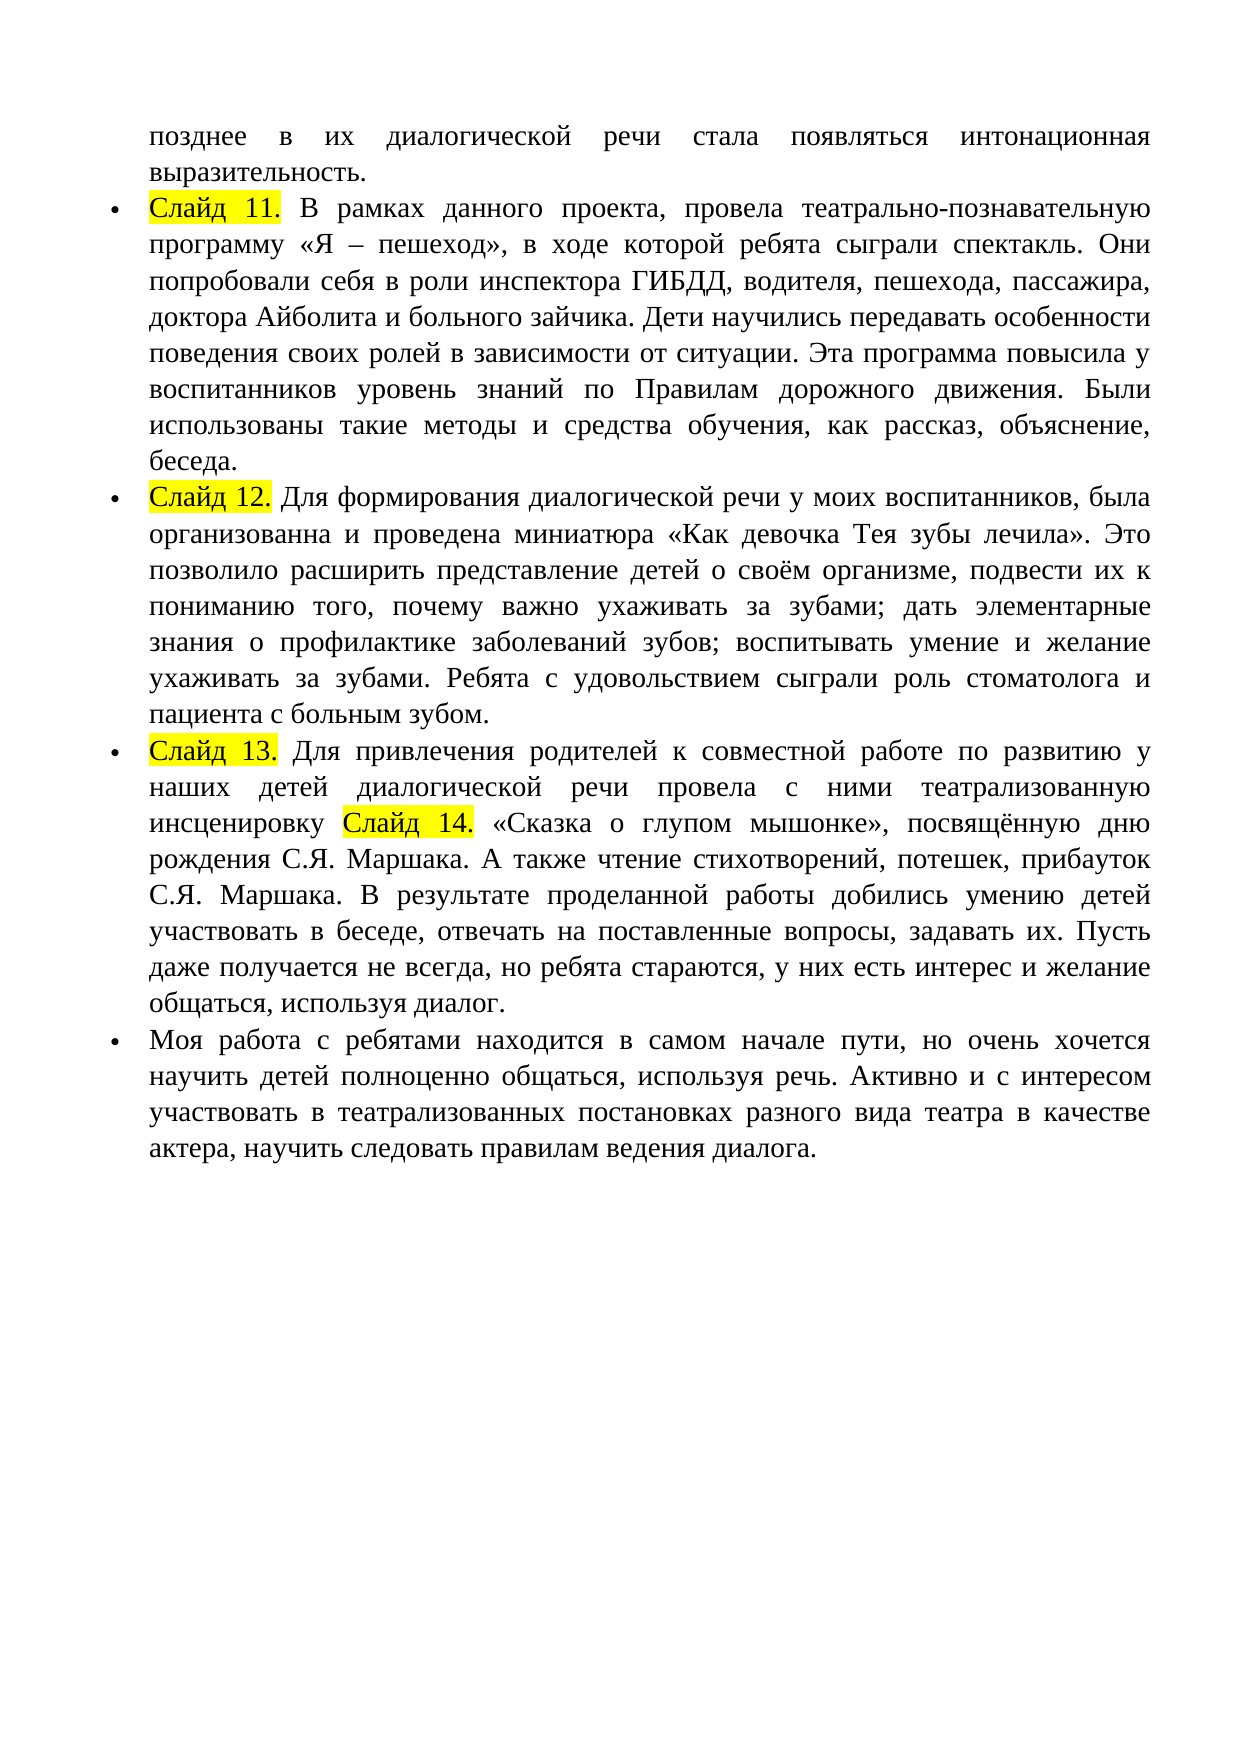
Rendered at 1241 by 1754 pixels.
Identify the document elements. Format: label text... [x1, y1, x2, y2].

list Слайд 11. В рамках данного проекта, провела театрально-познавательную программу «Я – пешеход», в ходе которой ребята сыграли спектакль. Они попробовали себя в роли инспектора ГИБДД, водителя, пешехода, пассажира, доктора Айболита и больного зайчика. Дети научились передавать особенности поведения своих ролей в зависимости от ситуации. Эта программа повысила у воспитанников уровень знаний по Правилам дорожного движения. Были использованы такие методы и средства обучения, как рассказ, объяснение, беседа. [111, 190, 1152, 477]
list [111, 118, 1152, 188]
list Слайд 13. Для привлечения родителей к совместной работе по развитию у наших детей диалогической речи провела с ними театрализованную инсценировку Слайд 14. «Сказка о глупом мышонке», посвящённую дню рождения С.Я. Маршака. А также чтение стихотворений, потешек, прибауток С.Я. Маршака. В результате проделанной работы добились умению детей участвовать в беседе, отвечать на поставленные вопросы, задавать их. Пусть даже получается не всегда, но ребята стараются, у них есть интерес и желание общаться, используя диалог. [111, 733, 1152, 1019]
list Моя работа с ребятами находится в самом начале пути, но очень хочется научить детей полноценно общаться, используя речь. Активно и с интересом участвовать в театрализованных постановках разного вида театра в качестве актера, научить следовать правилам ведения диалога. [111, 1022, 1152, 1164]
list Слайд 12. Для формирования диалогической речи у моих воспитанников, была организованна и проведена миниатюра «Как девочка Тея зубы лечила». Это позволило расширить представление детей о своём организме, подвести их к пониманию того, почему важно ухаживать за зубами; дать элементарные знания о профилактике заболеваний зубов; воспитывать умение и желание ухаживать за зубами. Ребята с удовольствием сыграли роль стоматолога и пациента с больным зубом. [111, 479, 1152, 730]
